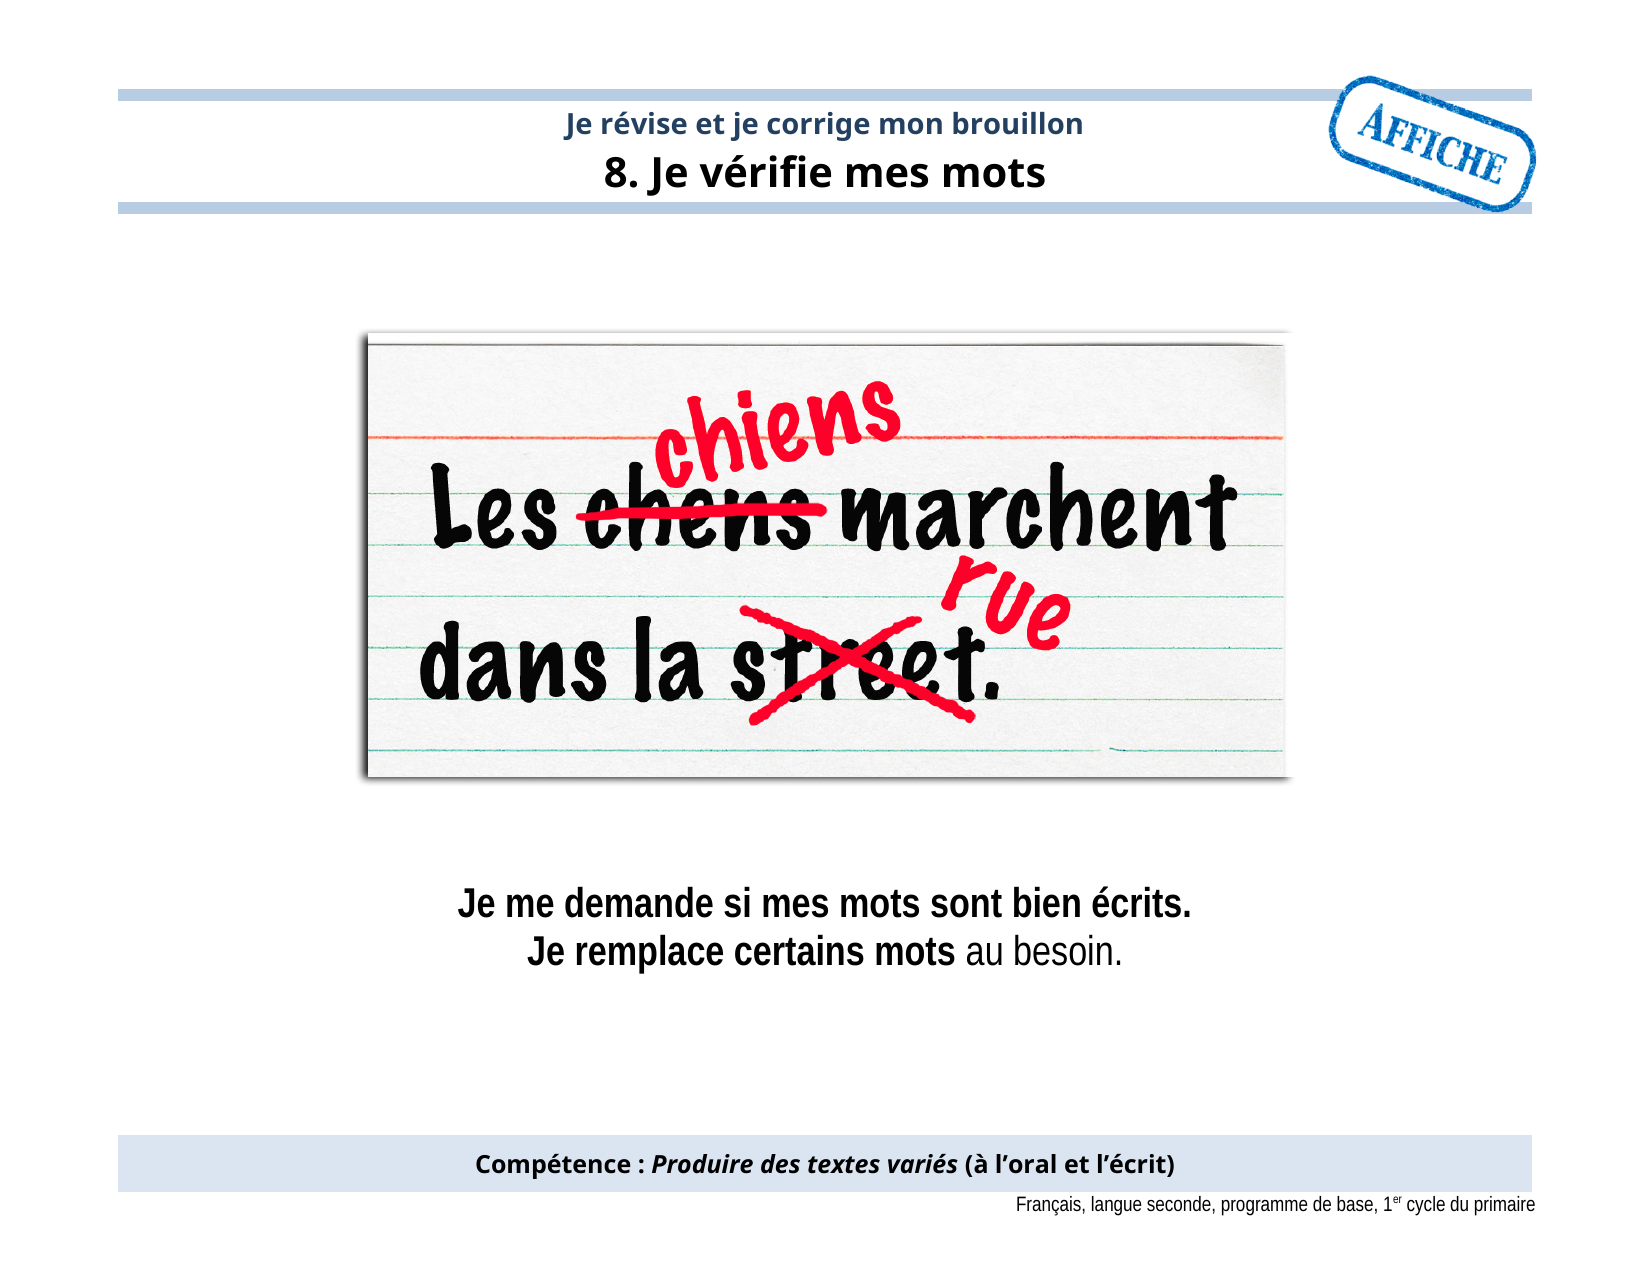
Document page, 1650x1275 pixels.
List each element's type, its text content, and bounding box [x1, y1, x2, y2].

text Je me demande si mes mots sont bien écrits. [118, 879, 1532, 927]
text Je révise et je corrige mon brouillon [118, 101, 1328, 128]
text Je remplace certains mots au besoin. [118, 927, 1532, 974]
text 8. Je vérifie mes mots [118, 128, 1328, 202]
picture [1328, 75, 1537, 213]
picture [368, 333, 1296, 777]
